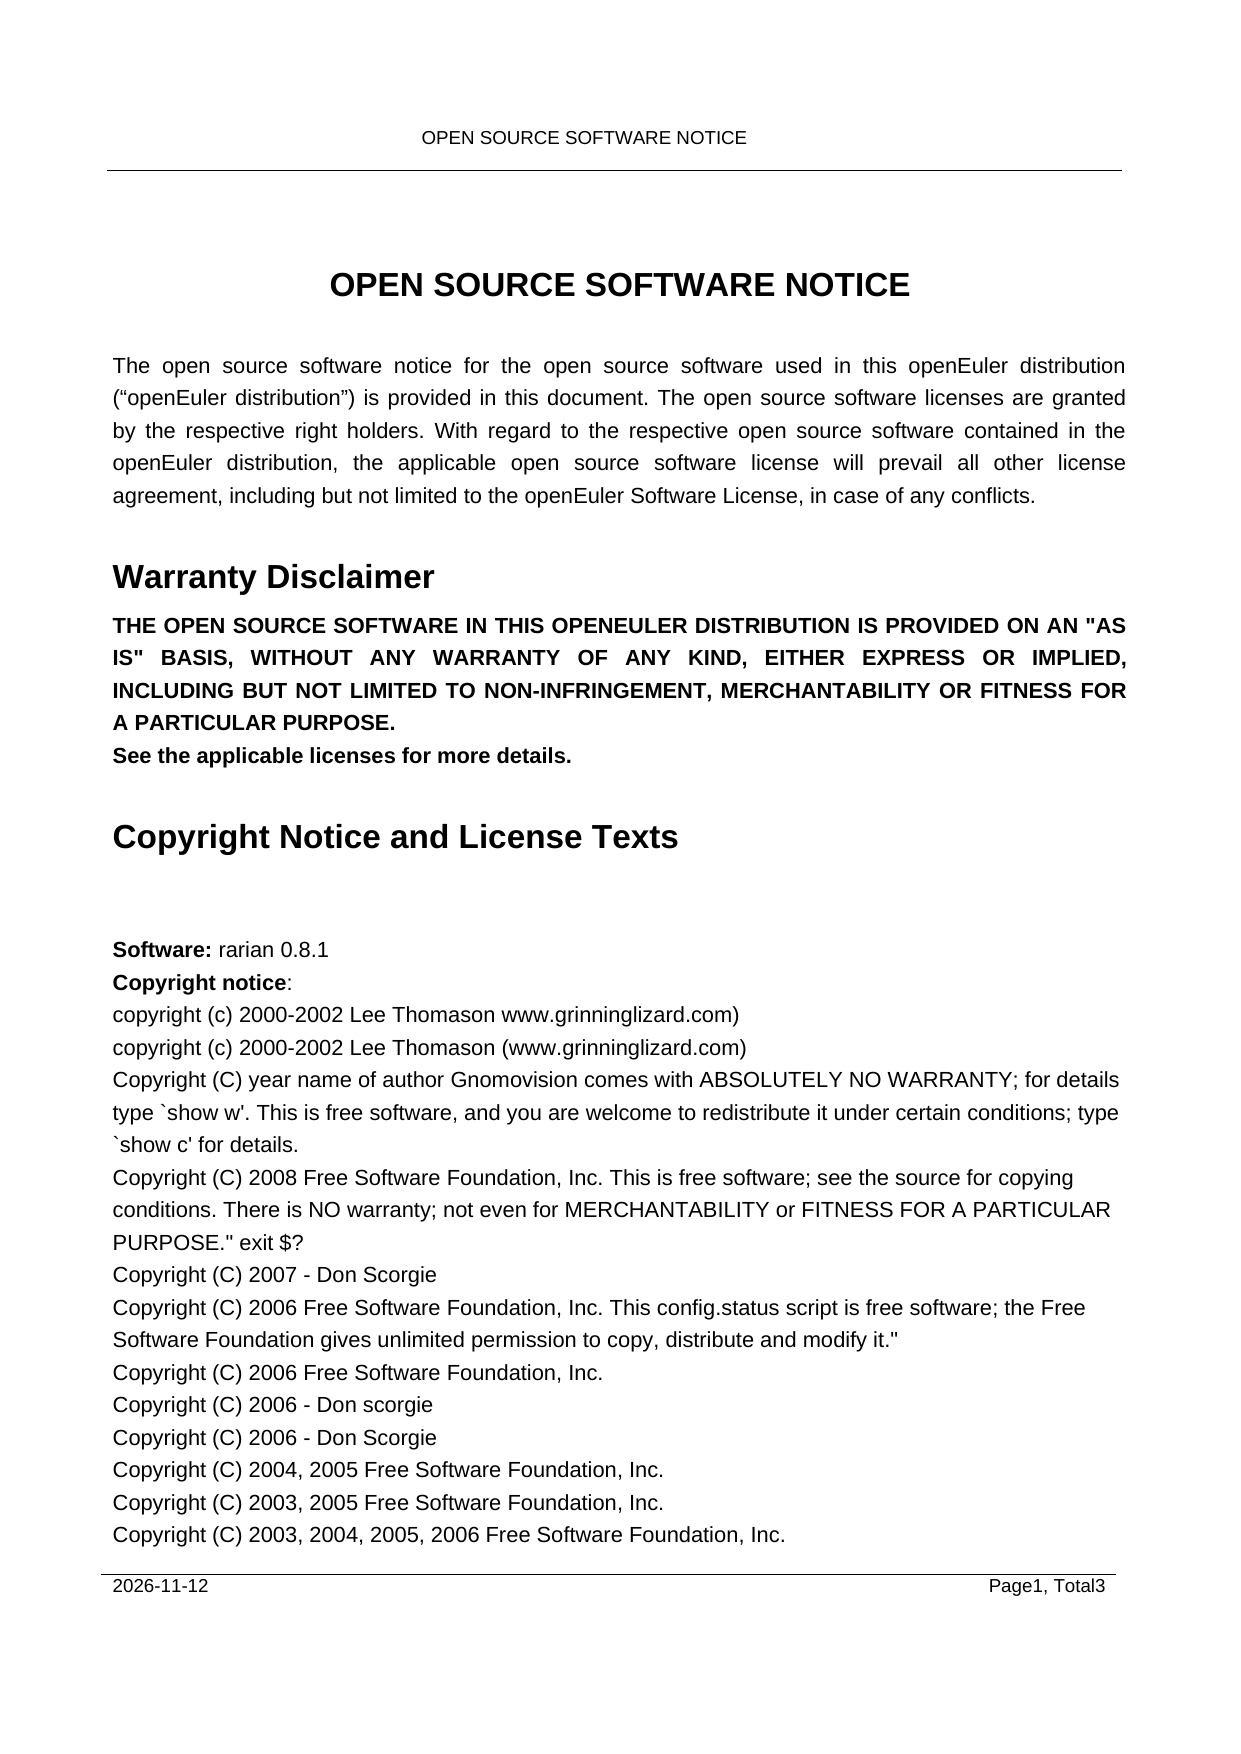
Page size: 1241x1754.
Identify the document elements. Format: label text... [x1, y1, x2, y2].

text copyright (c) 2000-2002 Lee Thomason www.grinninglizard.com) [112, 998, 1128, 1031]
text Software: rarian 0.8.1 [112, 933, 1128, 966]
text Copyright Notice and License Texts [112, 804, 1128, 869]
text Copyright (C) year name of author Gnomovision comes with ABSOLUTELY NO WARRANTY; for details type `show w'. This is free software, and you are welcome to redistribute it under certain conditions; type `show c' for details. [112, 1063, 1128, 1161]
text Copyright (C) 2006 - Don scorgie [112, 1388, 1128, 1421]
text Copyright (C) 2004, 2005 Free Software Foundation, Inc. [112, 1453, 1128, 1486]
text Copyright (C) 2008 Free Software Foundation, Inc. This is free software; see the source for copying conditions. There is NO warranty; not even for MERCHANTABILITY or FITNESS FOR A PARTICULAR PURPOSE." exit $? [112, 1161, 1128, 1258]
text Copyright (C) 2006 - Don Scorgie [112, 1421, 1128, 1453]
text Copyright (C) 2006 Free Software Foundation, Inc. This config.status script is free software; the Free Software Foundation gives unlimited permission to copy, distribute and modify it." [112, 1291, 1128, 1356]
text Copyright (C) 2007 - Don Scorgie [112, 1258, 1128, 1291]
text Copyright (C) 2006 Free Software Foundation, Inc. [112, 1356, 1128, 1388]
text THE OPEN SOURCE SOFTWARE IN THIS OPENEULER DISTRIBUTION IS PROVIDED ON AN "AS IS" BASIS, WITHOUT ANY WARRANTY OF ANY KIND, EITHER EXPRESS OR IMPLIED, INCLUDING BUT NOT LIMITED TO NON-INFRINGEMENT, MERCHANTABILITY OR FITNESS FOR A PARTICULAR PURPOSE. See the applicable licenses for more details. [112, 609, 1128, 771]
text OPEN SOURCE SOFTWARE NOTICE [112, 251, 1128, 316]
text Copyright (C) 2003, 2004, 2005, 2006 Free Software Foundation, Inc. [112, 1518, 1128, 1551]
text Copyright notice: [112, 966, 1128, 998]
text Copyright (C) 2003, 2005 Free Software Foundation, Inc. [112, 1486, 1128, 1518]
text copyright (c) 2000-2002 Lee Thomason (www.grinninglizard.com) [112, 1031, 1128, 1063]
text The open source software notice for the open source software used in this openEuler distribution (“openEuler distribution”) is provided in this document. The open source software licenses are granted by the respective right holders. With regard to the respective open source software contained in the openEuler distribution, the applicable open source software license will prevail all other license agreement, including but not limited to the openEuler Software License, in case of any conflicts. [112, 349, 1128, 511]
text Warranty Disclaimer [112, 544, 1128, 609]
